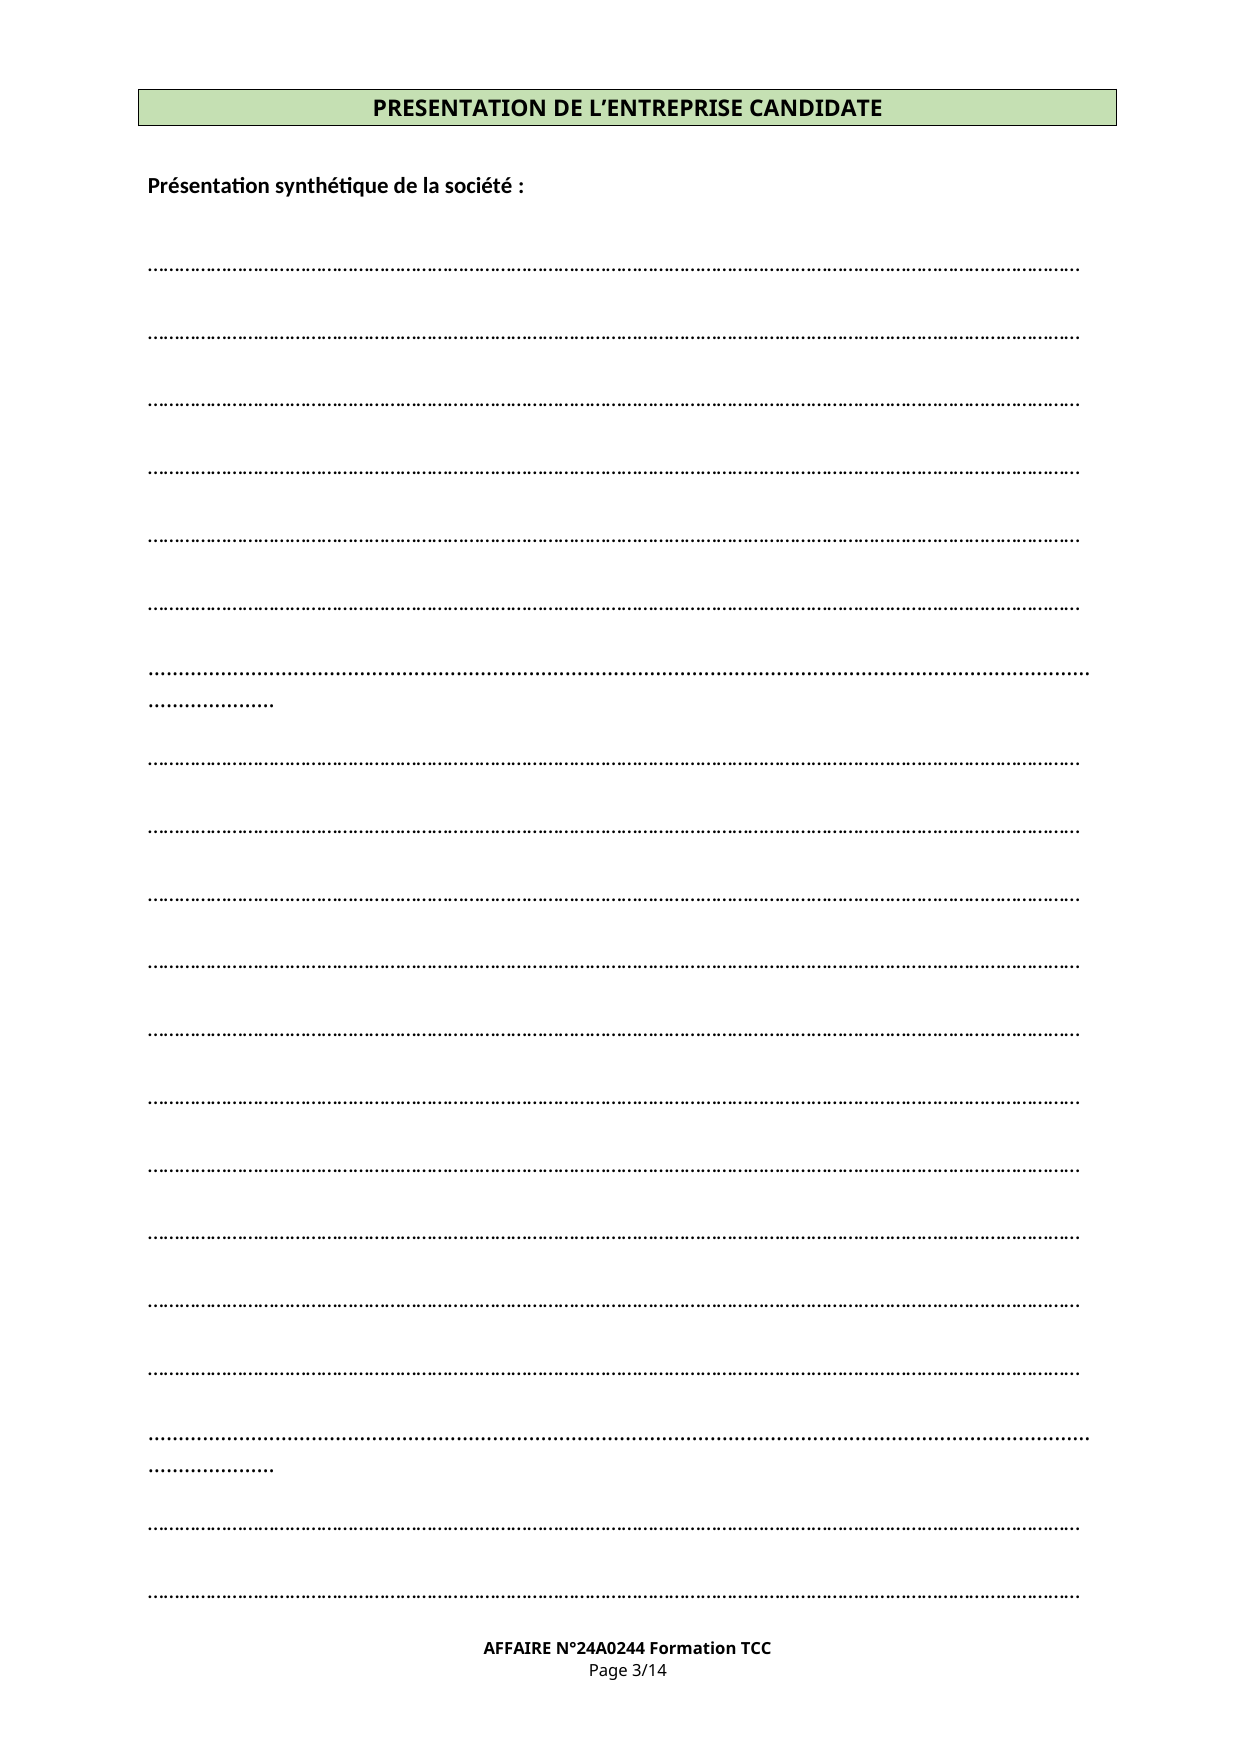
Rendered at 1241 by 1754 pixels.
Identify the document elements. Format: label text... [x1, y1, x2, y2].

list …………………………………………………………………………………………………………………………………………………………… [148, 317, 1107, 345]
list …………………………………………………………………………………………………………………………………………………………… [148, 811, 1107, 839]
list …………………………………………………………………………………………………………………………………………………………… [148, 879, 1107, 907]
list …………………………………………………………………………………………………………………………………………………………… [148, 588, 1107, 616]
text …………………………………………………………………………………………………………………………………………………………… [148, 651, 1107, 714]
list …………………………………………………………………………………………………………………………………………………………… [148, 1285, 1107, 1313]
list …………………………………………………………………………………………………………………………………………………………… [148, 249, 1107, 277]
list …………………………………………………………………………………………………………………………………………………………… [148, 1508, 1107, 1537]
list …………………………………………………………………………………………………………………………………………………………… [148, 1150, 1107, 1178]
list …………………………………………………………………………………………………………………………………………………………… [148, 1014, 1107, 1042]
text Présentation synthétique de la société : [148, 172, 1107, 199]
list …………………………………………………………………………………………………………………………………………………………… [148, 1576, 1107, 1604]
list …………………………………………………………………………………………………………………………………………………………… [148, 520, 1107, 548]
list …………………………………………………………………………………………………………………………………………………………… [148, 1082, 1107, 1110]
list …………………………………………………………………………………………………………………………………………………………… [148, 947, 1107, 974]
text …………………………………………………………………………………………………………………………………………………………… [148, 1416, 1107, 1479]
list …………………………………………………………………………………………………………………………………………………………… [148, 1353, 1107, 1381]
list …………………………………………………………………………………………………………………………………………………………… [148, 1217, 1107, 1245]
title PRESENTATION DE L’ENTREPRISE CANDIDATE [139, 90, 1116, 125]
list …………………………………………………………………………………………………………………………………………………………… [148, 452, 1107, 480]
list …………………………………………………………………………………………………………………………………………………………… [148, 384, 1107, 413]
list …………………………………………………………………………………………………………………………………………………………… [148, 743, 1107, 771]
